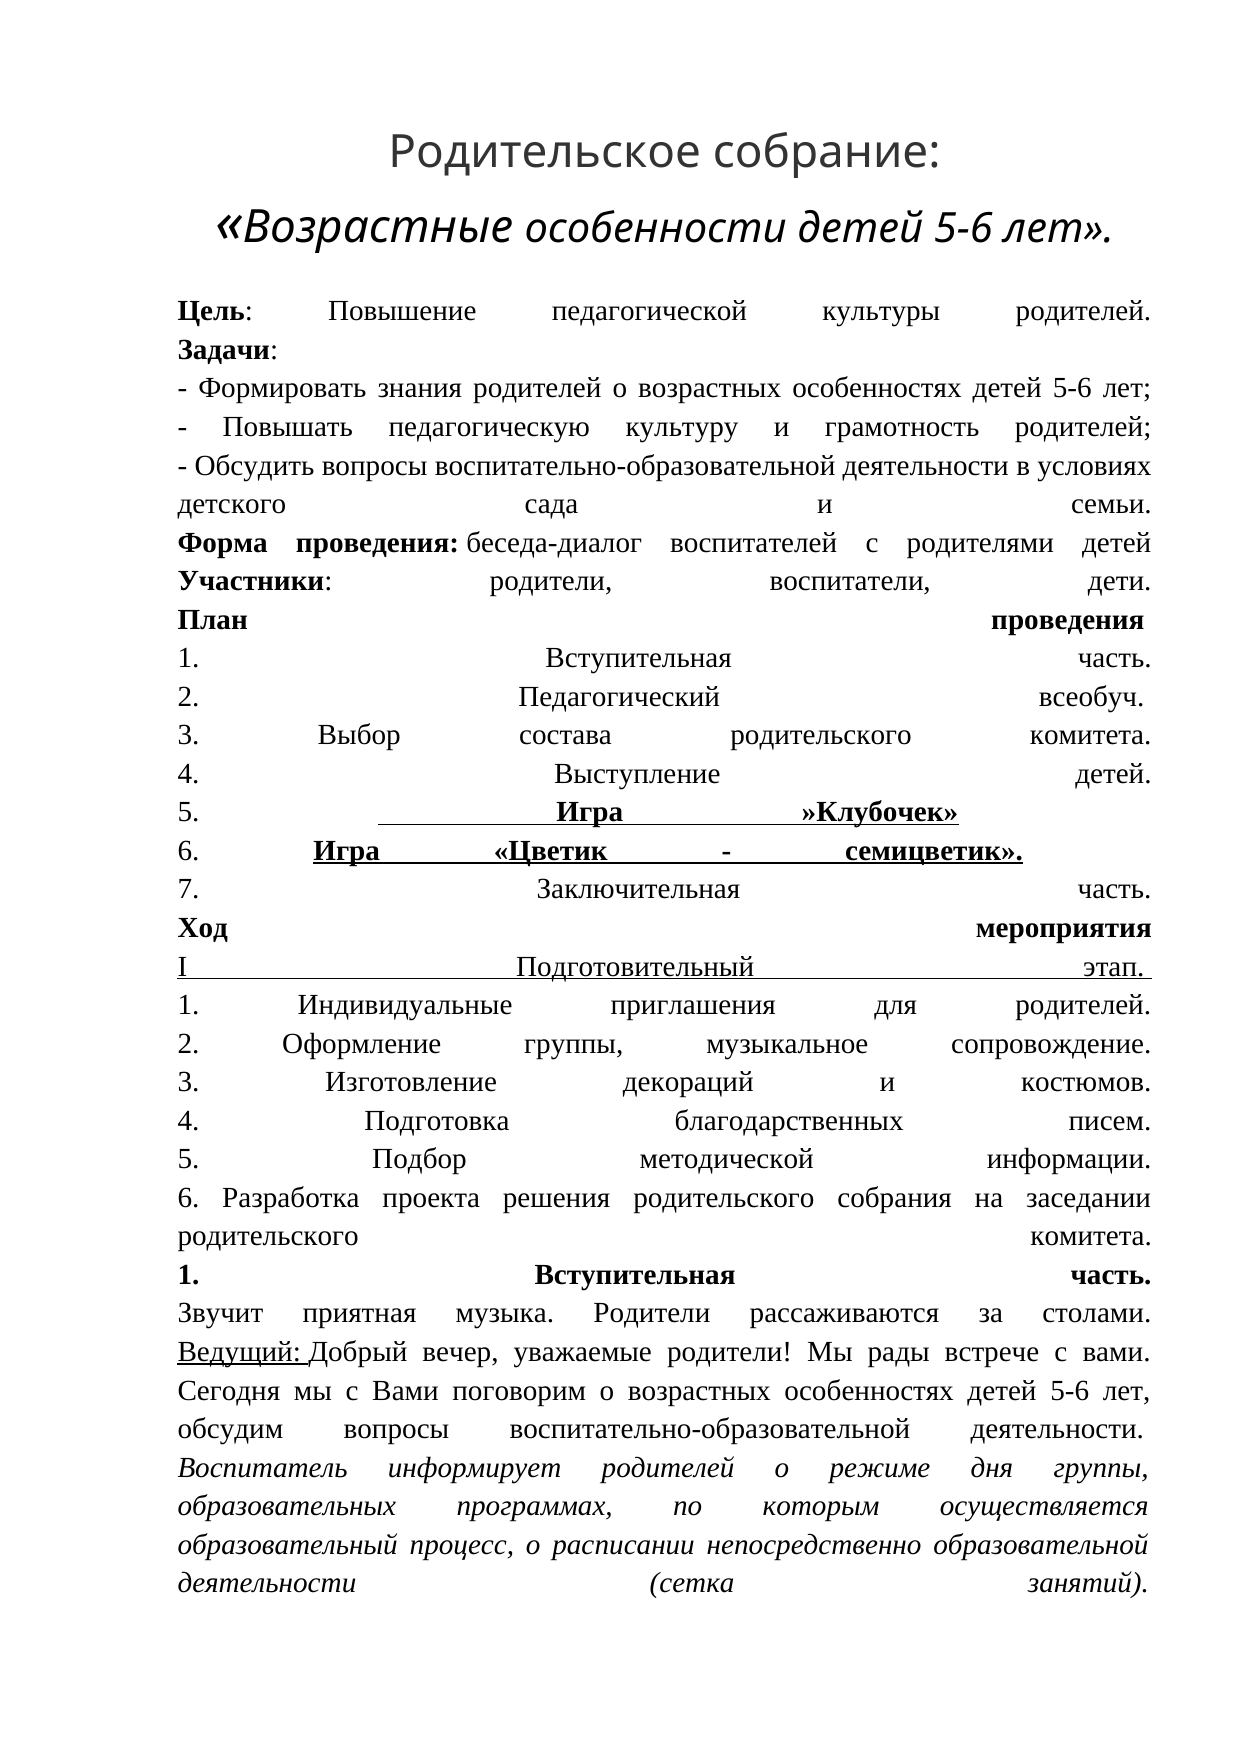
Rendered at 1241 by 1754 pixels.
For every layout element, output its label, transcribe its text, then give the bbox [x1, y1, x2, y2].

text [177, 979, 1152, 1599]
text «Возрастные особенности детей 5-6 лет». [177, 181, 1152, 260]
text Родительское собрание: [177, 118, 1152, 181]
